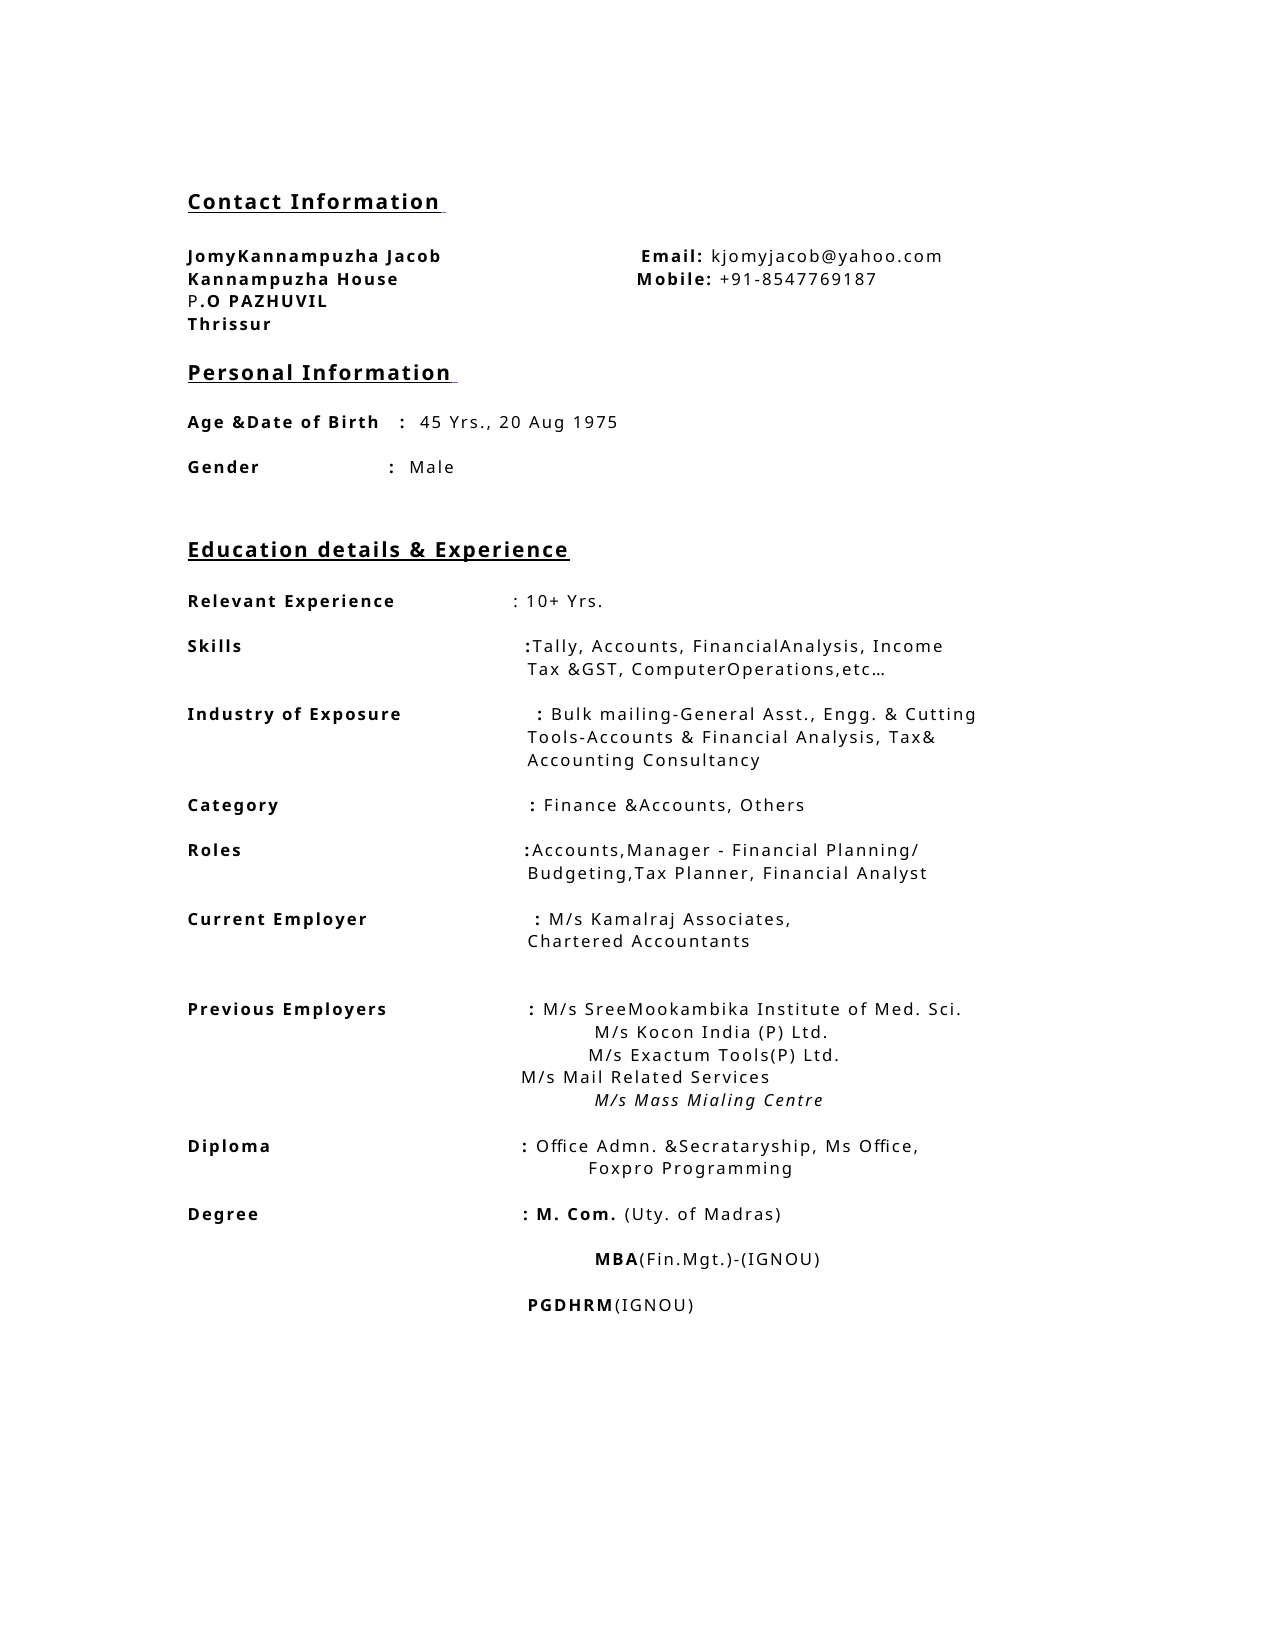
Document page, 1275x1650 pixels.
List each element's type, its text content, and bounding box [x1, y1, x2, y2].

text Tax &GST, ComputerOperations,etc… [187, 657, 1087, 680]
text Budgeting,Tax Planner, Financial Analyst [187, 862, 1087, 884]
text Kannampuzha House Mobile: +91-8547769187 [187, 267, 1087, 290]
text Accounting Consultancy [187, 748, 1087, 771]
text Contact Information [187, 187, 1087, 216]
text Previous Employers : M/s SreeMookambika Institute of Med. Sci. [187, 998, 1087, 1021]
text M/s Mass Mialing Centre [187, 1089, 1087, 1111]
text Category : Finance &Accounts, Others [187, 793, 1087, 816]
text Thrissur [187, 312, 1087, 335]
text M/s Kocon India (P) Ltd. [562, 1021, 1087, 1043]
text Current Employer : M/s Kamalraj Associates, [187, 907, 1087, 930]
text M/s Mail Related Services [187, 1066, 1087, 1089]
text Skills :Tally, Accounts, FinancialAnalysis, Income [187, 634, 1087, 657]
text MBA(Fin.Mgt.)-(IGNOU) [187, 1248, 1087, 1270]
text Tools-Accounts & Financial Analysis, Tax& [187, 725, 1087, 748]
text M/s Exactum Tools(P) Ltd. [562, 1043, 1087, 1066]
text Education details & Experience [187, 535, 1087, 564]
text P.O PAZHUVIL [187, 290, 1087, 312]
text PGDHRM(IGNOU) [187, 1293, 1087, 1316]
text Personal Information [187, 358, 1087, 386]
text Industry of Exposure : Bulk mailing-General Asst., Engg. & Cutting [187, 703, 1087, 725]
text Relevant Experience : 10+ Yrs. [187, 589, 1087, 612]
text Age &Date of Birth : 45 Yrs., 20 Aug 1975 [187, 410, 1087, 433]
text Chartered Accountants [187, 930, 1087, 952]
text Gender : Male [187, 433, 1087, 512]
text Diploma : Office Admn. &Secrataryship, Ms Office, [187, 1134, 1087, 1157]
text Roles :Accounts,Manager - Financial Planning/ [187, 839, 1087, 862]
text Degree : M. Com. (Uty. of Madras) [187, 1202, 1087, 1225]
text JomyKannampuzha Jacob Email: kjomyjacob@yahoo.com [187, 244, 1087, 267]
text Foxpro Programming [562, 1157, 1087, 1179]
